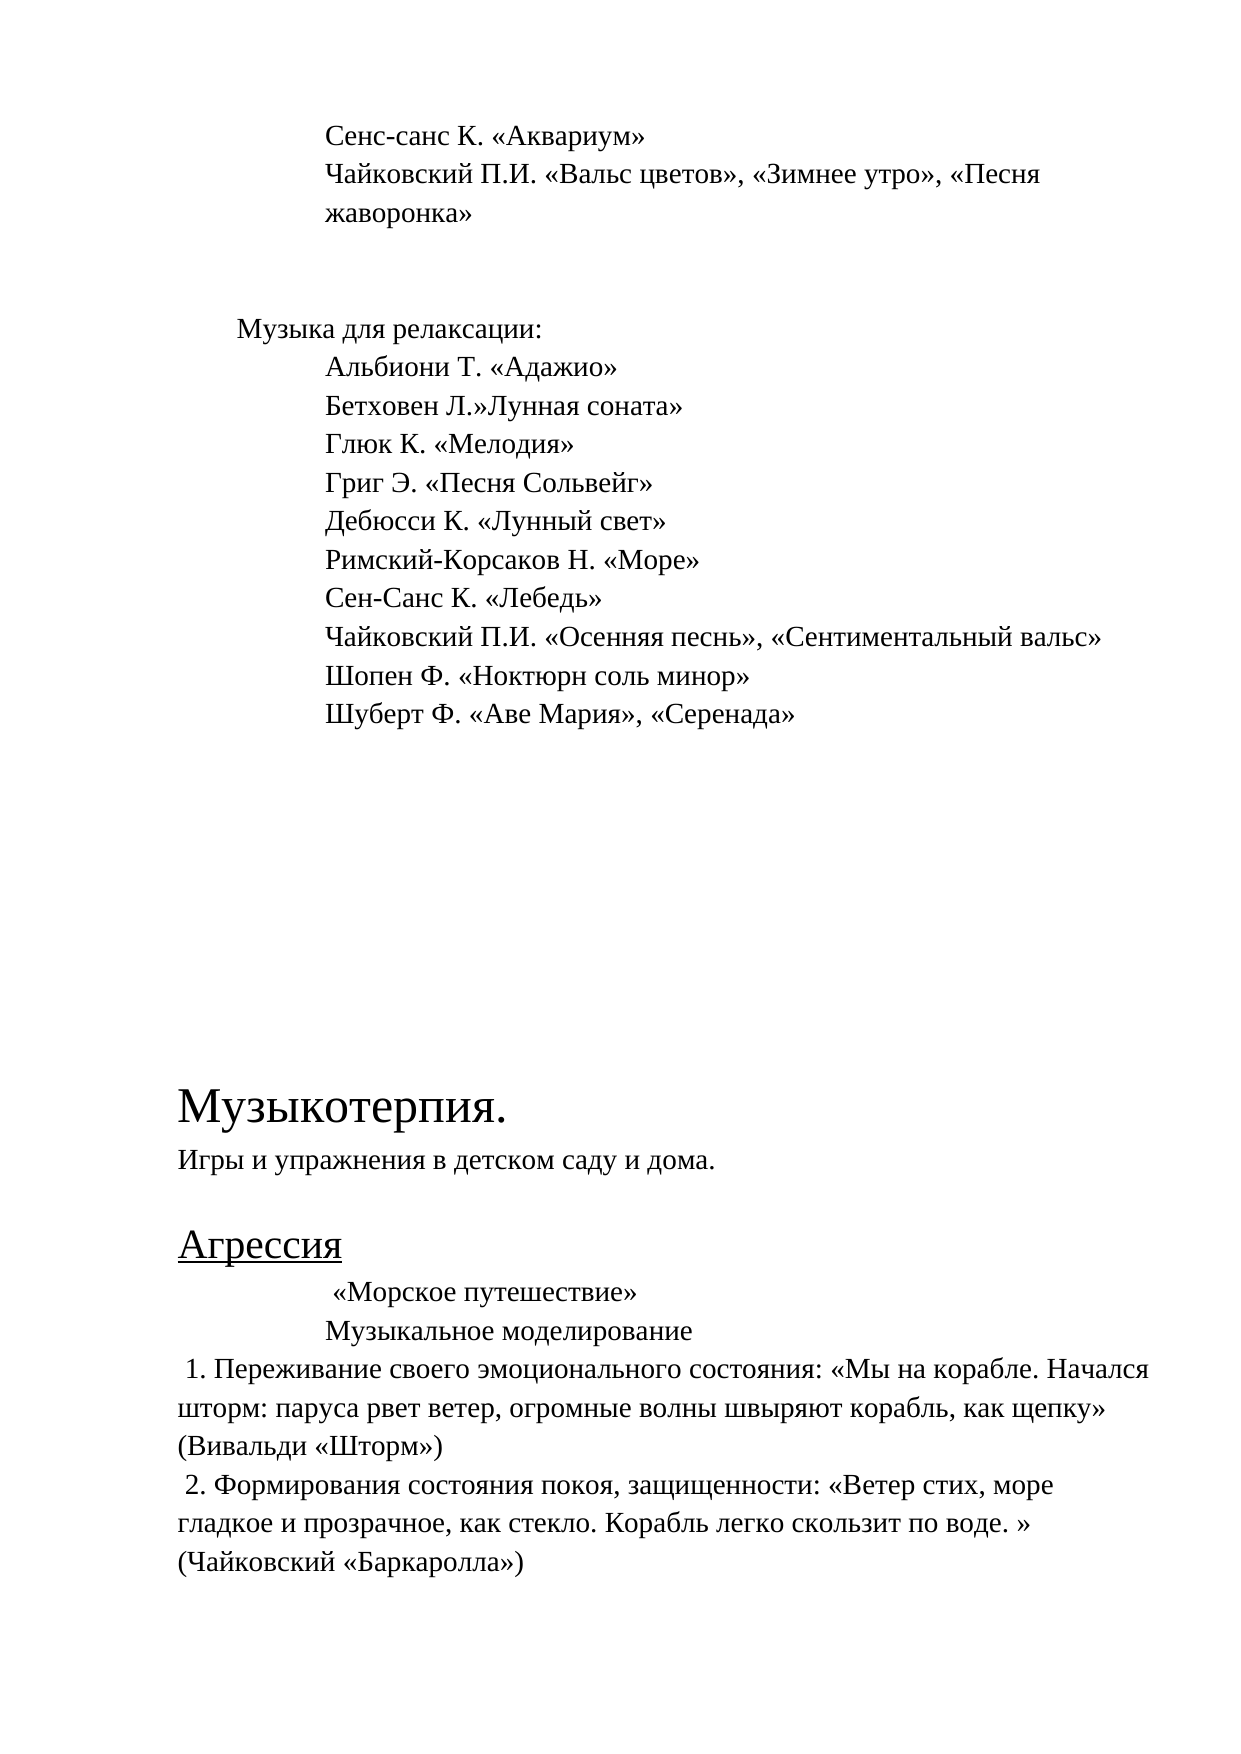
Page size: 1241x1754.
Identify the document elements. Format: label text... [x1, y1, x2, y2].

text 2. Формирования состояния покоя, защищенности: «Ветер стих, море гладкое и прозрачное, как стекло. Корабль легко скользит по воде. » (Чайковский «Баркаролла») [177, 1467, 1152, 1578]
text Игры и упражнения в детском саду и дома. [177, 1142, 1152, 1176]
text 1. Переживание своего эмоционального состояния: «Мы на корабле. Начался шторм: паруса рвет ветер, огромные волны швыряют корабль, как щепку» (Вивальди «Шторм») [177, 1351, 1152, 1462]
text Дебюсси К. «Лунный свет» [177, 503, 1152, 537]
text Бетховен Л.»Лунная соната» [177, 388, 1152, 421]
text Сенс-санс К. «Аквариум» [177, 118, 1152, 152]
text Чайковский П.И. «Вальс цветов», «Зимнее утро», «Песня жаворонка» [177, 157, 1152, 229]
text Сен-Санс К. «Лебедь» [177, 581, 1152, 614]
text Альбиони Т. «Адажио» [177, 349, 1152, 383]
text «Морское путешествие» [177, 1274, 1152, 1308]
text Шуберт Ф. «Аве Мария», «Серенада» [177, 696, 1152, 730]
text Григ Э. «Песня Сольвейг» [177, 465, 1152, 498]
text Глюк К. «Мелодия» [177, 426, 1152, 460]
text Музыкотерпия. [177, 1076, 1152, 1133]
text Музыкальное моделирование [177, 1313, 1152, 1346]
text Агрессия [177, 1219, 1152, 1267]
text Музыка для релаксации: [177, 311, 1152, 344]
text Шопен Ф. «Ноктюрн соль минор» [177, 658, 1152, 691]
text Римский-Корсаков Н. «Море» [177, 542, 1152, 576]
text Чайковский П.И. «Осенняя песнь», «Сентиментальный вальс» [177, 619, 1152, 653]
